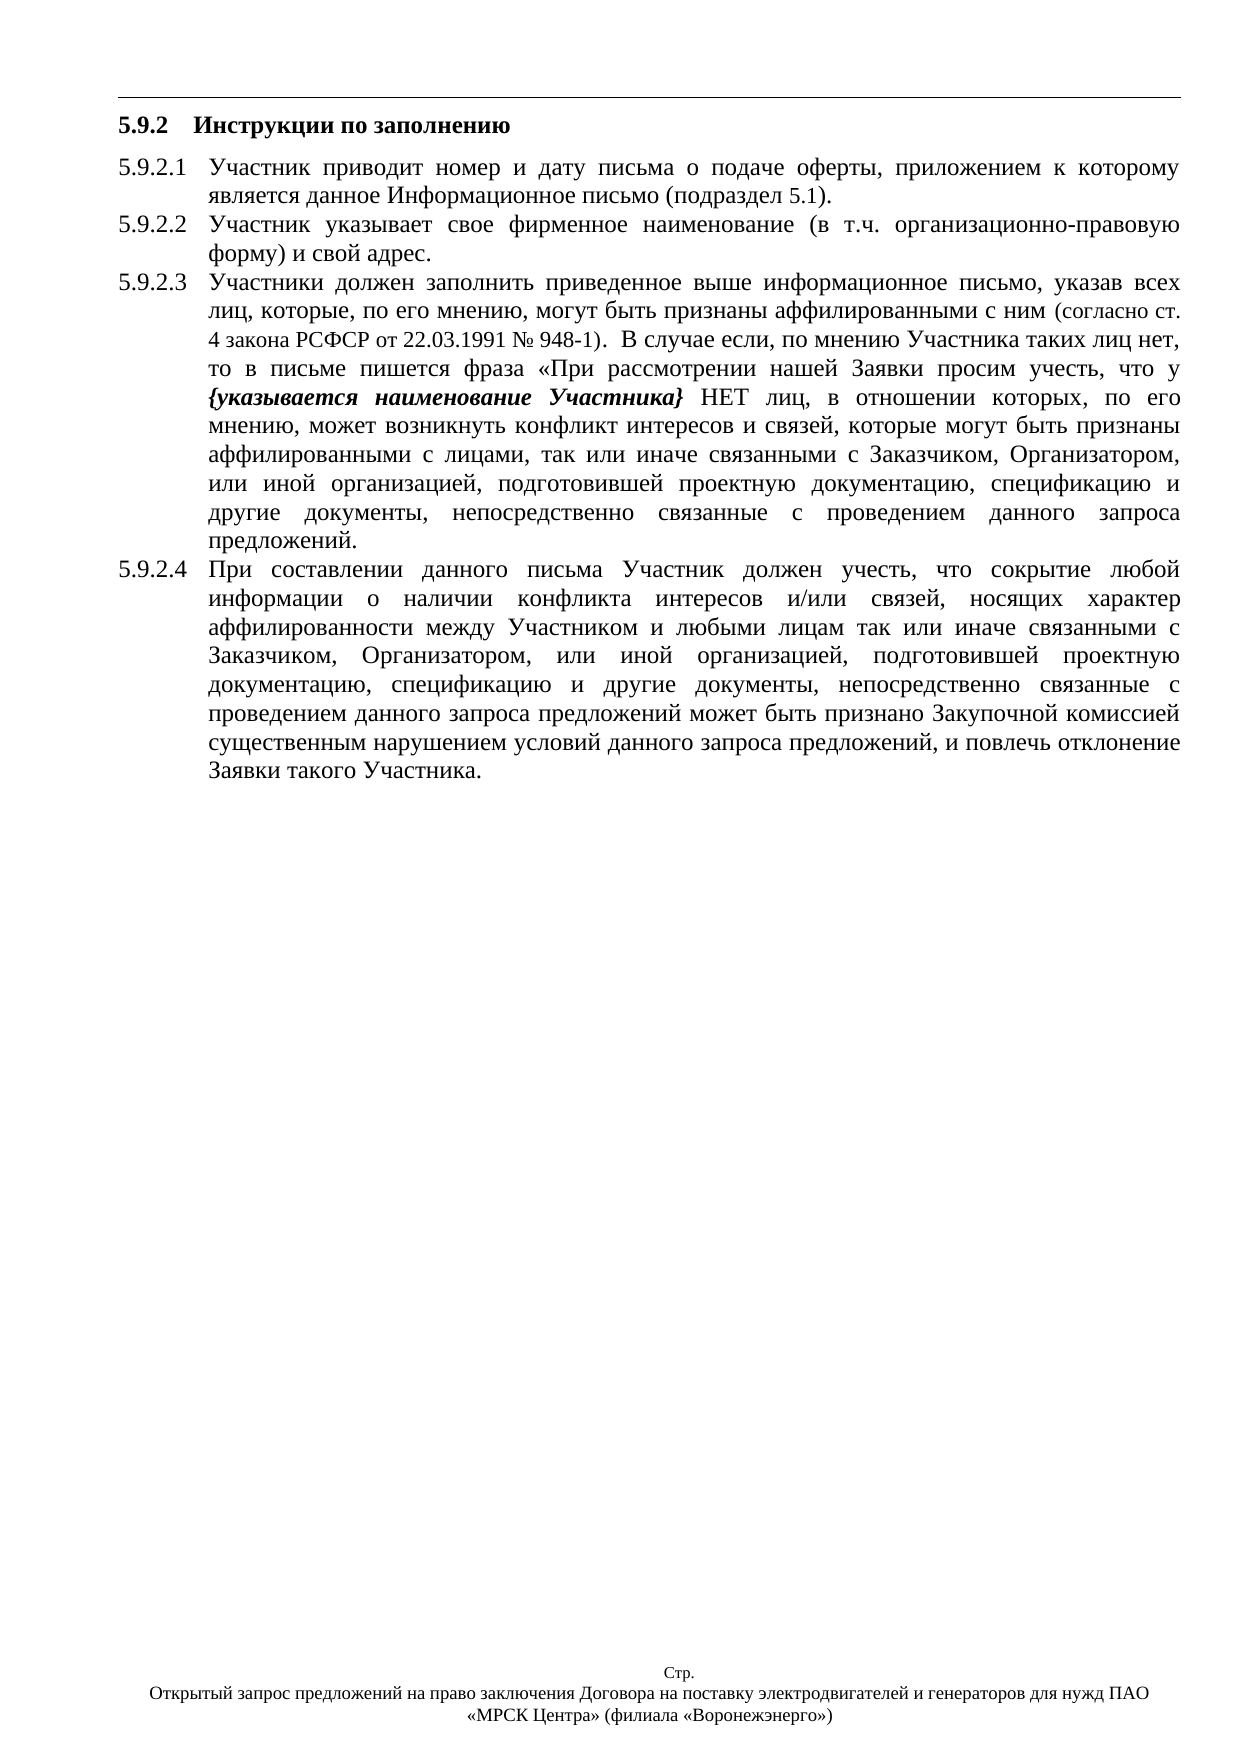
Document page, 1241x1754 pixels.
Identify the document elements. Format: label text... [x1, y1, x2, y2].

list Участник приводит номер и дату письма о подаче оферты, приложением к которому является данное Информационное письмо (подраздел 5.1). [118, 152, 1181, 209]
list Участники должен заполнить приведенное выше информационное письмо, указав всех лиц, которые, по его мнению, могут быть признаны аффилированными с ним (согласно ст. 4 закона РСФСР от 22.03.1991 № 948-1). В случае если, по мнению Участника таких лиц нет, то в письме пишется фраза «При рассмотрении нашей Заявки просим учесть, что у {указывается наименование Участника} НЕТ лиц, в отношении которых, по его мнению, может возникнуть конфликт интересов и связей, которые могут быть признаны аффилированными с лицами, так или иначе связанными с Заказчиком, Организатором, или иной организацией, подготовившей проектную документацию, спецификацию и другие документы, непосредственно связанные с проведением данного запроса предложений. [118, 267, 1181, 554]
list Участник указывает свое фирменное наименование (в т.ч. организационно-правовую форму) и свой адрес. [118, 209, 1181, 267]
subtitle Инструкции по заполнению [118, 111, 1181, 139]
list При составлении данного письма Участник должен учесть, что сокрытие любой информации о наличии конфликта интересов и/или связей, носящих характер аффилированности между Участником и любыми лицам так или иначе связанными с Заказчиком, Организатором, или иной организацией, подготовившей проектную документацию, спецификацию и другие документы, непосредственно связанные с проведением данного запроса предложений может быть признано Закупочной комиссией существенным нарушением условий данного запроса предложений, и повлечь отклонение Заявки такого Участника. [118, 554, 1181, 784]
